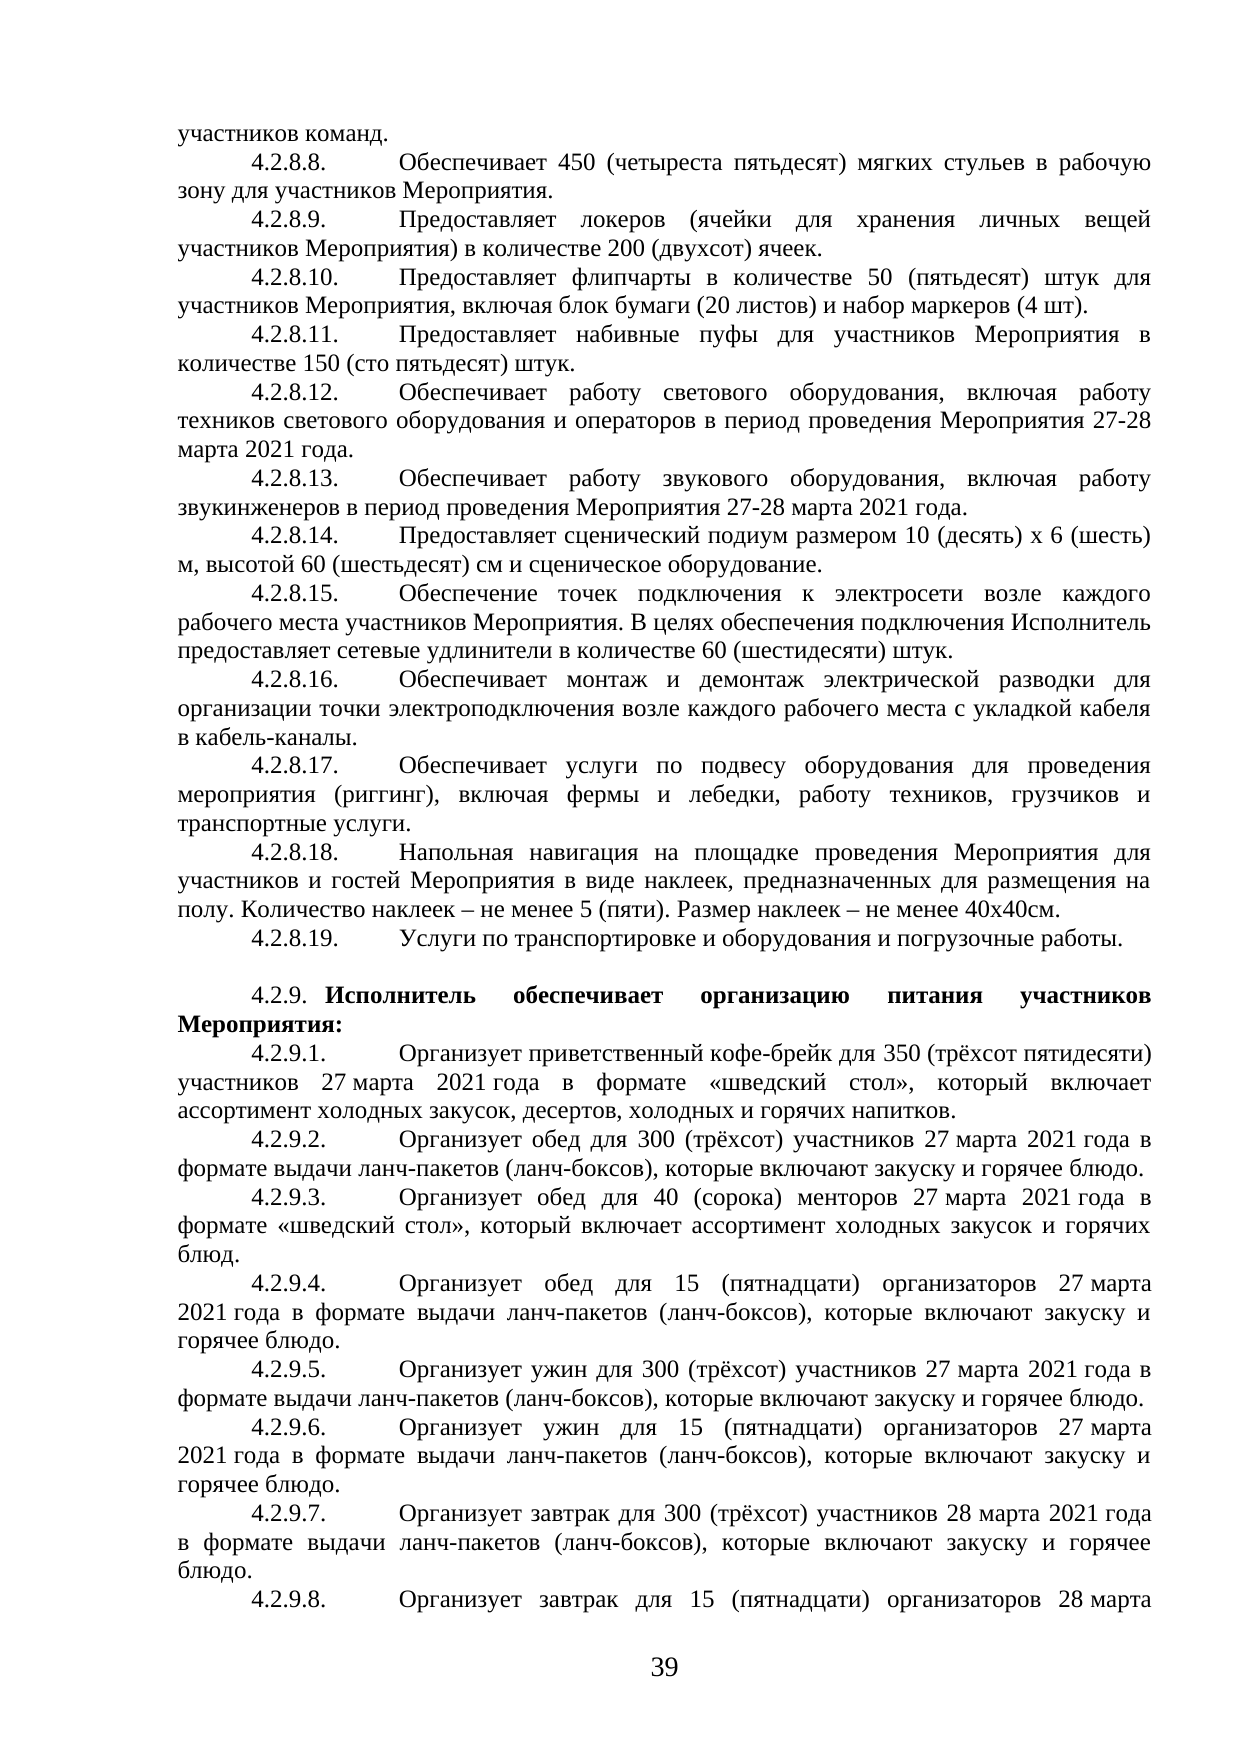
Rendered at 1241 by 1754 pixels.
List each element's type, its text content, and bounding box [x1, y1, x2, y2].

list Обеспечивает 450 (четыреста пятьдесят) мягких стульев в рабочую зону для участников Мероприятия. [177, 147, 1152, 204]
list Организует обед для 300 (трёхсот) участников 27 марта 2021 года в формате выдачи ланч-пакетов (ланч-боксов), которые включают закуску и горячее блюдо. [177, 1124, 1152, 1182]
list Организует приветственный кофе-брейк для 350 (трёхсот пятидесяти) участников 27 марта 2021 года в формате «шведский стол», который включает ассортимент холодных закусок, десертов, холодных и горячих напитков. [177, 1038, 1152, 1124]
list Организует обед для 15 (пятнадцати) организаторов 27 марта 2021 года в формате выдачи ланч-пакетов (ланч-боксов), которые включают закуску и горячее блюдо. [177, 1268, 1152, 1354]
list Предоставляет локеров (ячейки для хранения личных вещей участников Мероприятия) в количестве 200 (двухсот) ячеек. [177, 204, 1152, 262]
list Организует ужин для 300 (трёхсот) участников 27 марта 2021 года в формате выдачи ланч-пакетов (ланч-боксов), которые включают закуску и горячее блюдо. [177, 1354, 1152, 1412]
list Исполнитель обеспечивает организацию питания участников Мероприятия: [177, 981, 1152, 1038]
list Организует ужин для 15 (пятнадцати) организаторов 27 марта 2021 года в формате выдачи ланч-пакетов (ланч-боксов), которые включают закуску и горячее блюдо. [177, 1412, 1152, 1498]
list Предоставляет сценический подиум размером 10 (десять) х 6 (шесть) м, высотой 60 (шестьдесят) см и сценическое оборудование. [177, 521, 1152, 578]
list Обеспечивает услуги по подвесу оборудования для проведения мероприятия (риггинг), включая фермы и лебедки, работу техников, грузчиков и транспортные услуги. [177, 751, 1152, 837]
list Напольная навигация на площадке проведения Мероприятия для участников и гостей Мероприятия в виде наклеек, предназначенных для размещения на полу. Количество наклеек – не менее 5 (пяти). Размер наклеек – не менее 40х40см. [177, 837, 1152, 923]
list Предоставляет набивные пуфы для участников Мероприятия в количестве 150 (сто пятьдесят) штук. [177, 319, 1152, 377]
list Обеспечивает работу светового оборудования, включая работу техников светового оборудования и операторов в период проведения Мероприятия 27-28 марта 2021 года. [177, 377, 1152, 463]
list Предоставляет флипчарты в количестве 50 (пятьдесят) штук для участников Мероприятия, включая блок бумаги (20 листов) и набор маркеров (4 шт). [177, 262, 1152, 319]
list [177, 1584, 1152, 1613]
list Обеспечение точек подключения к электросети возле каждого рабочего места участников Мероприятия. В целях обеспечения подключения Исполнитель предоставляет сетевые удлинители в количестве 60 (шестидесяти) штук. [177, 578, 1152, 664]
list Организует завтрак для 300 (трёхсот) участников 28 марта 2021 года в формате выдачи ланч-пакетов (ланч-боксов), которые включают закуску и горячее блюдо. [177, 1498, 1152, 1584]
list Услуги по транспортировке и оборудования и погрузочные работы. [177, 923, 1152, 952]
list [177, 118, 1152, 147]
list Обеспечивает работу звукового оборудования, включая работу звукинженеров в период проведения Мероприятия 27-28 марта 2021 года. [177, 463, 1152, 521]
list Обеспечивает монтаж и демонтаж электрической разводки для организации точки электроподключения возле каждого рабочего места с укладкой кабеля в кабель-каналы. [177, 664, 1152, 751]
list Организует обед для 40 (сорока) менторов 27 марта 2021 года в формате «шведский стол», который включает ассортимент холодных закусок и горячих блюд. [177, 1182, 1152, 1268]
